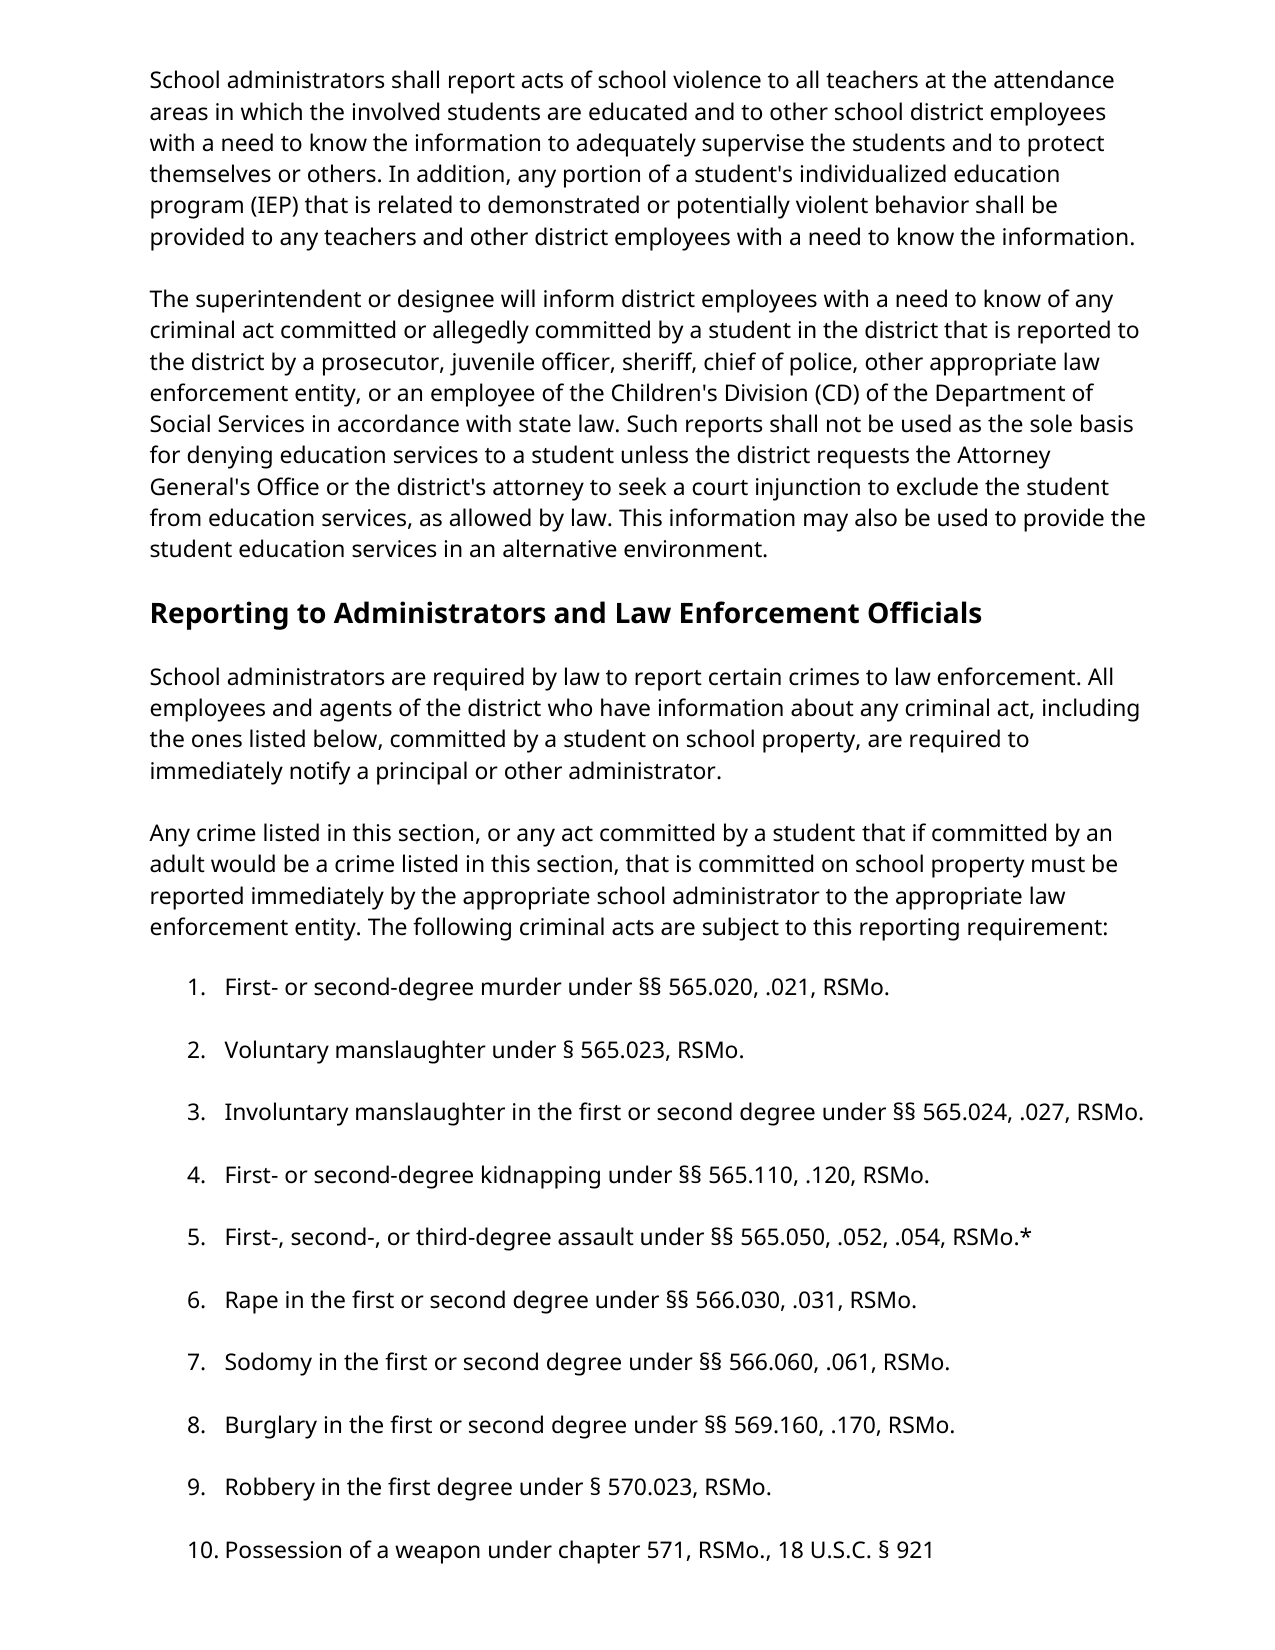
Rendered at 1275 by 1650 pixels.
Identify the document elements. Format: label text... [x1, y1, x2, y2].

list Involuntary manslaughter in the first or second degree under §§ 565.024, .027, RSMo. [187, 1096, 1150, 1159]
list First- or second-degree kidnapping under §§ 565.110, .120, RSMo. [187, 1159, 1150, 1221]
text School administrators are required by law to report certain crimes to law enforcement. All employees and agents of the district who have information about any criminal act, including the ones listed below, committed by a student on school property, are required to immediately notify a principal or other administrator. Any crime listed in this section, or any act committed by a student that if committed by an adult would be a crime listed in this section, that is committed on school property must be reported immediately by the appropriate school administrator to the appropriate law enforcement entity. The following criminal acts are subject to this reporting requirement: [149, 661, 1150, 942]
list Robbery in the first degree under § 570.023, RSMo. [187, 1471, 1150, 1534]
list First-, second-, or third-degree assault under §§ 565.050, .052, .054, RSMo.* [187, 1221, 1150, 1284]
list First- or second-degree murder under §§ 565.020, .021, RSMo. [187, 971, 1150, 1034]
subtitle Reporting to Administrators and Law Enforcement Officials [149, 593, 1150, 632]
list Sodomy in the first or second degree under §§ 566.060, .061, RSMo. [187, 1346, 1150, 1409]
list Burglary in the first or second degree under §§ 569.160, .170, RSMo. [187, 1409, 1150, 1471]
list Rape in the first or second degree under §§ 566.030, .031, RSMo. [187, 1284, 1150, 1346]
list Possession of a weapon under chapter 571, RSMo., 18 U.S.C. § 921 [187, 1534, 1150, 1596]
text School administrators shall report acts of school violence to all teachers at the attendance areas in which the involved students are educated and to other school district employees with a need to know the information to adequately supervise the students and to protect themselves or others. In addition, any portion of a student's individualized education program (IEP) that is related to demonstrated or potentially violent behavior shall be provided to any teachers and other district employees with a need to know the information. The superintendent or designee will inform district employees with a need to know of any criminal act committed or allegedly committed by a student in the district that is reported to the district by a prosecutor, juvenile officer, sheriff, chief of police, other appropriate law enforcement entity, or an employee of the Children's Division (CD) of the Department of Social Services in accordance with state law. Such reports shall not be used as the sole basis for denying education services to a student unless the district requests the Attorney General's Office or the district's attorney to seek a court injunction to exclude the student from education services, as allowed by law. This information may also be used to provide the student education services in an alternative environment. [149, 64, 1150, 564]
list Voluntary manslaughter under § 565.023, RSMo. [187, 1034, 1150, 1096]
